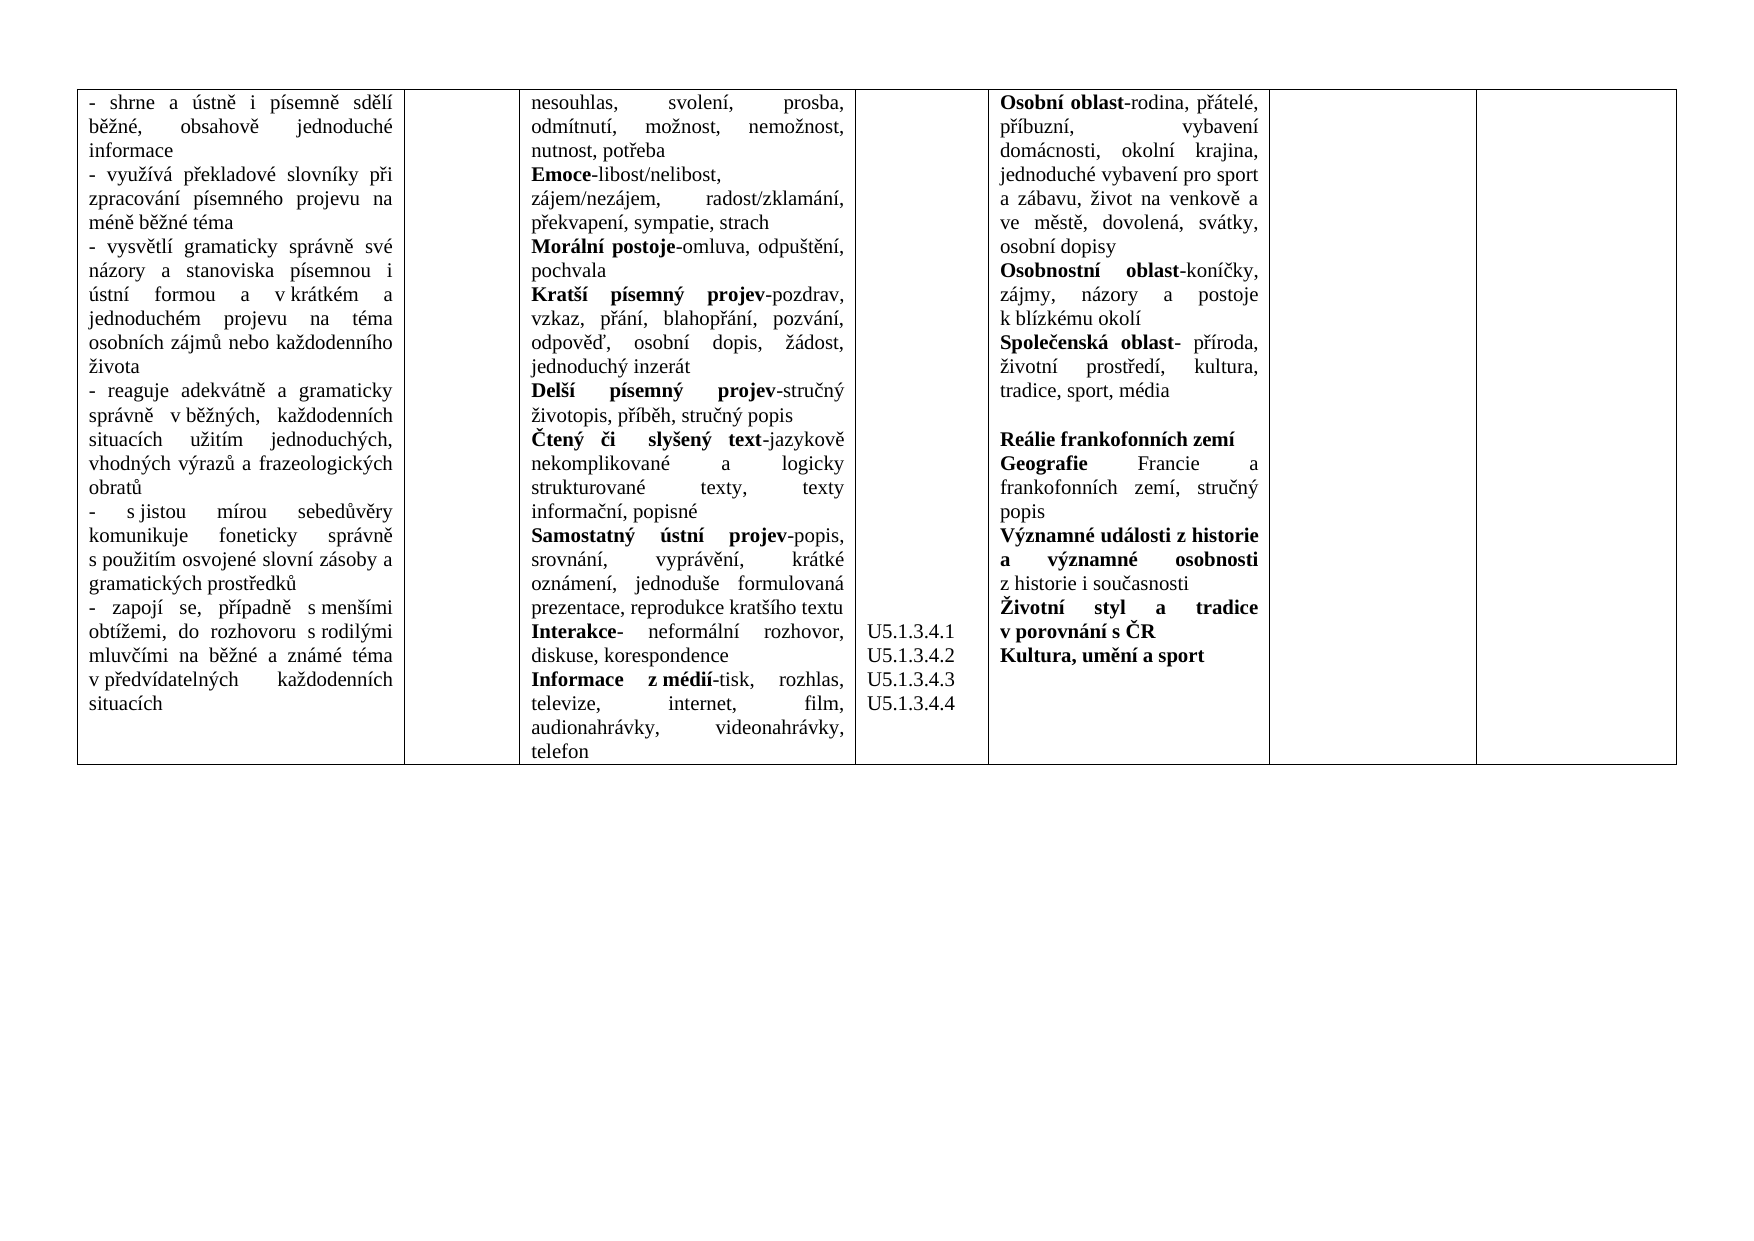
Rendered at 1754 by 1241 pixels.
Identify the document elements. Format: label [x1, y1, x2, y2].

table_cell [520, 90, 855, 763]
table_cell [405, 90, 519, 763]
table_cell [78, 90, 404, 763]
table_cell [1270, 90, 1476, 763]
table_cell [856, 90, 988, 763]
table_cell [989, 90, 1269, 763]
table_cell [1477, 90, 1676, 763]
